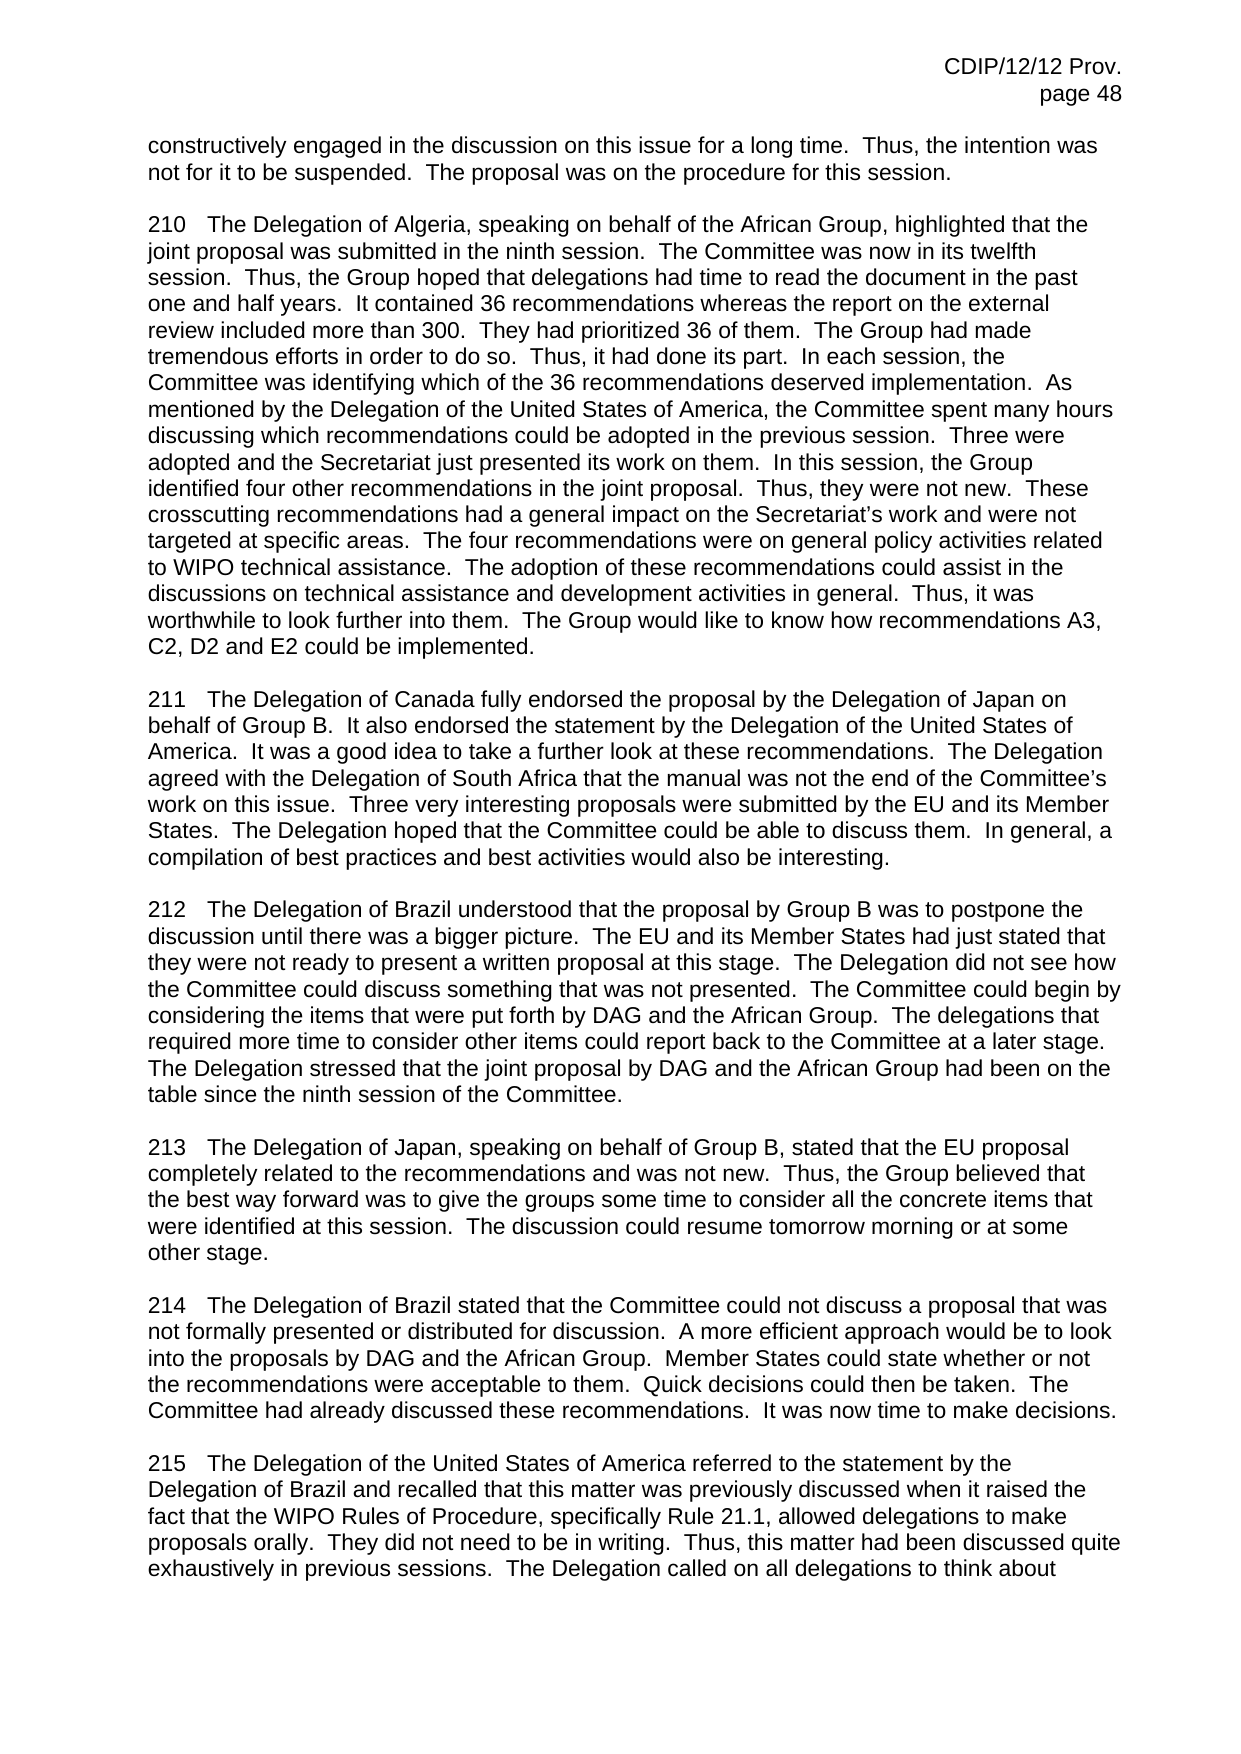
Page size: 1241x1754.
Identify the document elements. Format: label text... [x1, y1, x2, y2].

text The Delegation of Algeria, speaking on behalf of the African Group, highlighted that the joint proposal was submitted in the ninth session. The Committee was now in its twelfth session. Thus, the Group hoped that delegations had time to read the document in the past one and half years. It contained 36 recommendations whereas the report on the external review included more than 300. They had prioritized 36 of them. The Group had made tremendous efforts in order to do so. Thus, it had done its part. In each session, the Committee was identifying which of the 36 recommendations deserved implementation. As mentioned by the Delegation of the United States of America, the Committee spent many hours discussing which recommendations could be adopted in the previous session. Three were adopted and the Secretariat just presented its work on them. In this session, the Group identified four other recommendations in the joint proposal. Thus, they were not new. These crosscutting recommendations had a general impact on the Secretariat’s work and were not targeted at specific areas. The four recommendations were on general policy activities related to WIPO technical assistance. The adoption of these recommendations could assist in the discussions on technical assistance and development activities in general. Thus, it was worthwhile to look further into them. The Group would like to know how recommendations A3, C2, D2 and E2 could be implemented. [148, 211, 1122, 659]
text The Delegation of Brazil stated that the Committee could not discuss a proposal that was not formally presented or distributed for discussion. A more efficient approach would be to look into the proposals by DAG and the African Group. Member States could state whether or not the recommendations were acceptable to them. Quick decisions could then be taken. The Committee had already discussed these recommendations. It was now time to make decisions. [148, 1292, 1122, 1423]
text The Delegation of Brazil understood that the proposal by Group B was to postpone the discussion until there was a bigger picture. The EU and its Member States had just stated that they were not ready to present a written proposal at this stage. The Delegation did not see how the Committee could discuss something that was not presented. The Committee could begin by considering the items that were put forth by DAG and the African Group. The delegations that required more time to consider other items could report back to the Committee at a later stage. The Delegation stressed that the joint proposal by DAG and the African Group had been on the table since the ninth session of the Committee. [148, 896, 1122, 1107]
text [148, 1450, 1122, 1582]
text The Delegation of Canada fully endorsed the proposal by the Delegation of Japan on behalf of Group B. It also endorsed the statement by the Delegation of the United States of America. It was a good idea to take a further look at these recommendations. The Delegation agreed with the Delegation of South Africa that the manual was not the end of the Committee’s work on this issue. Three very interesting proposals were submitted by the EU and its Member States. The Delegation hoped that the Committee could be able to discuss them. In general, a compilation of best practices and best activities would also be interesting. [148, 686, 1122, 870]
text The Delegation of Japan, speaking on behalf of Group B, stated that the EU proposal completely related to the recommendations and was not new. Thus, the Group believed that the best way forward was to give the groups some time to consider all the concrete items that were identified at this session. The discussion could resume tomorrow morning or at some other stage. [148, 1134, 1122, 1265]
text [148, 132, 1122, 185]
